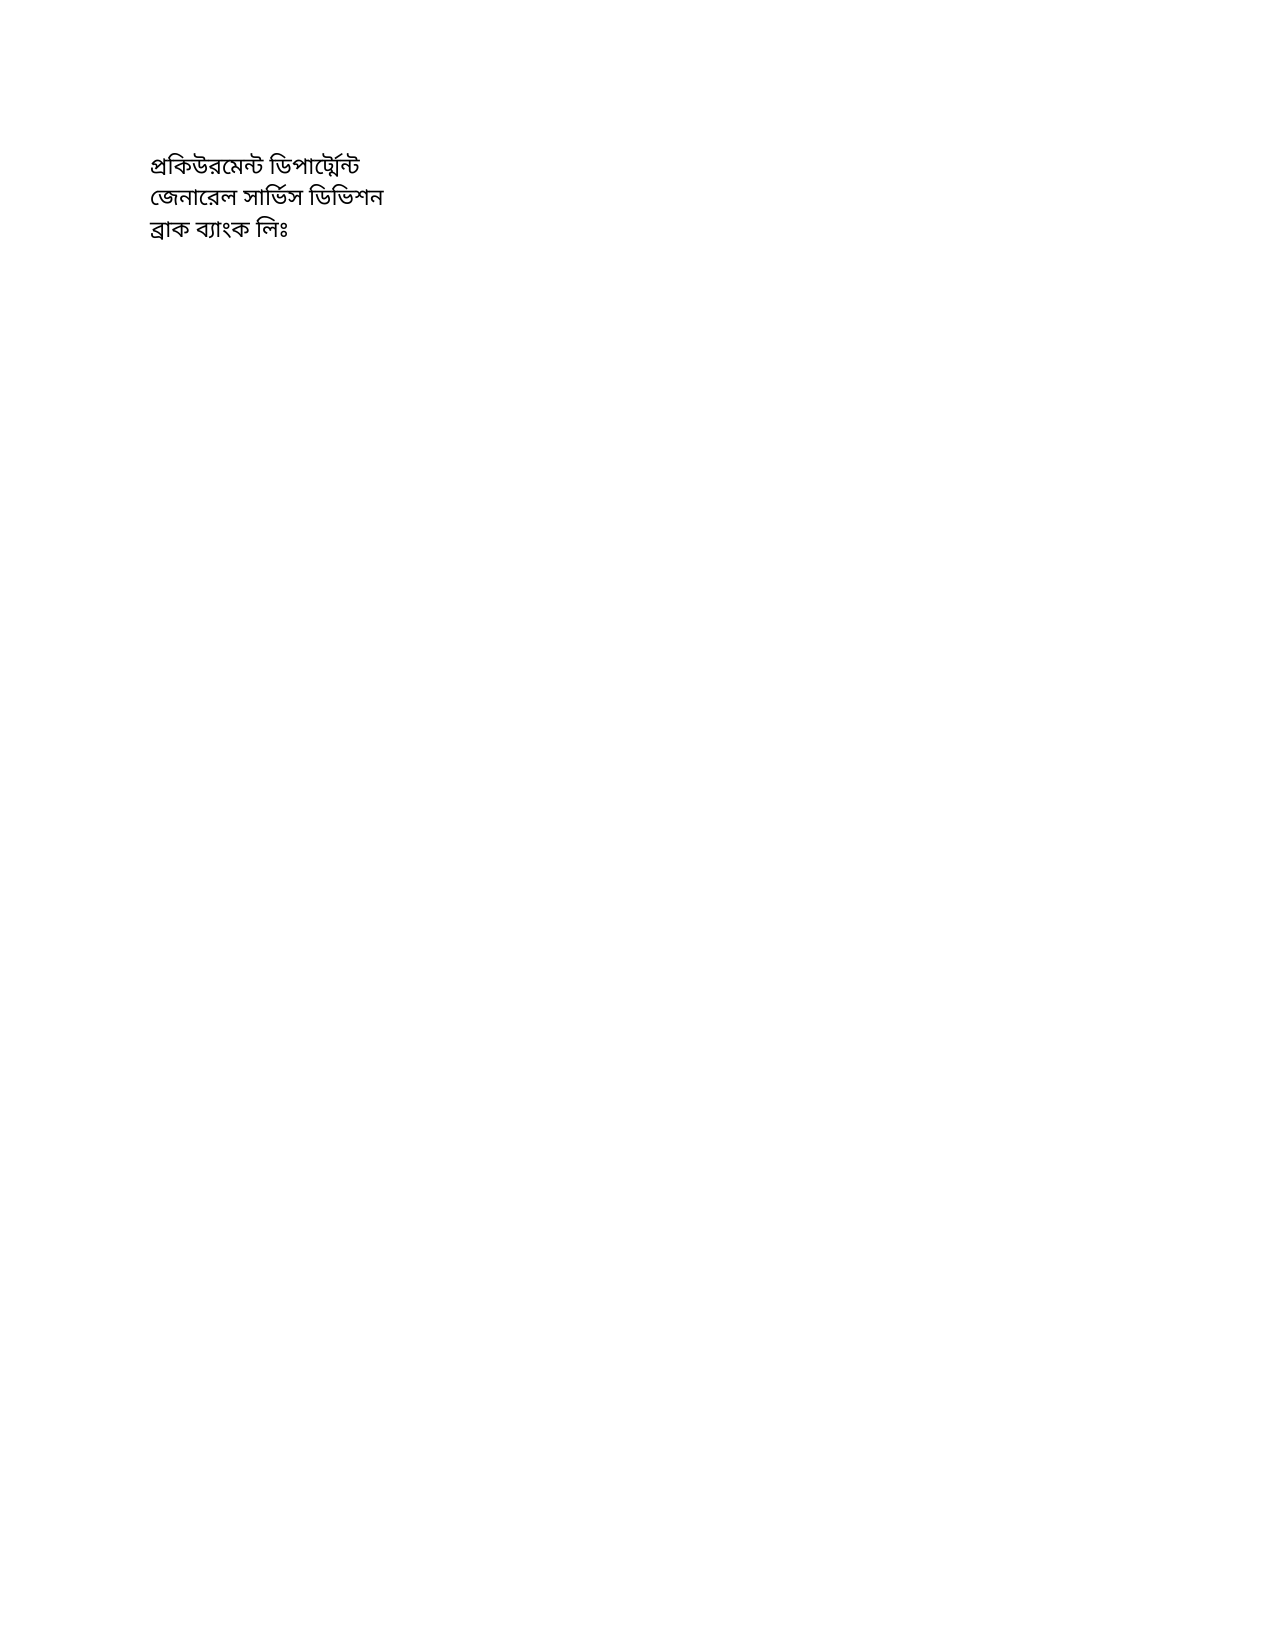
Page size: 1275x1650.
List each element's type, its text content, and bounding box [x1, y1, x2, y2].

text জেনারেল সার্ভিস ডিভিশন [150, 181, 1125, 212]
text প্রকিউরমেন্ট ডিপার্ট্মেন্ট [150, 150, 1125, 181]
text ব্রাক ব্যাংক লিঃ [150, 212, 1125, 244]
